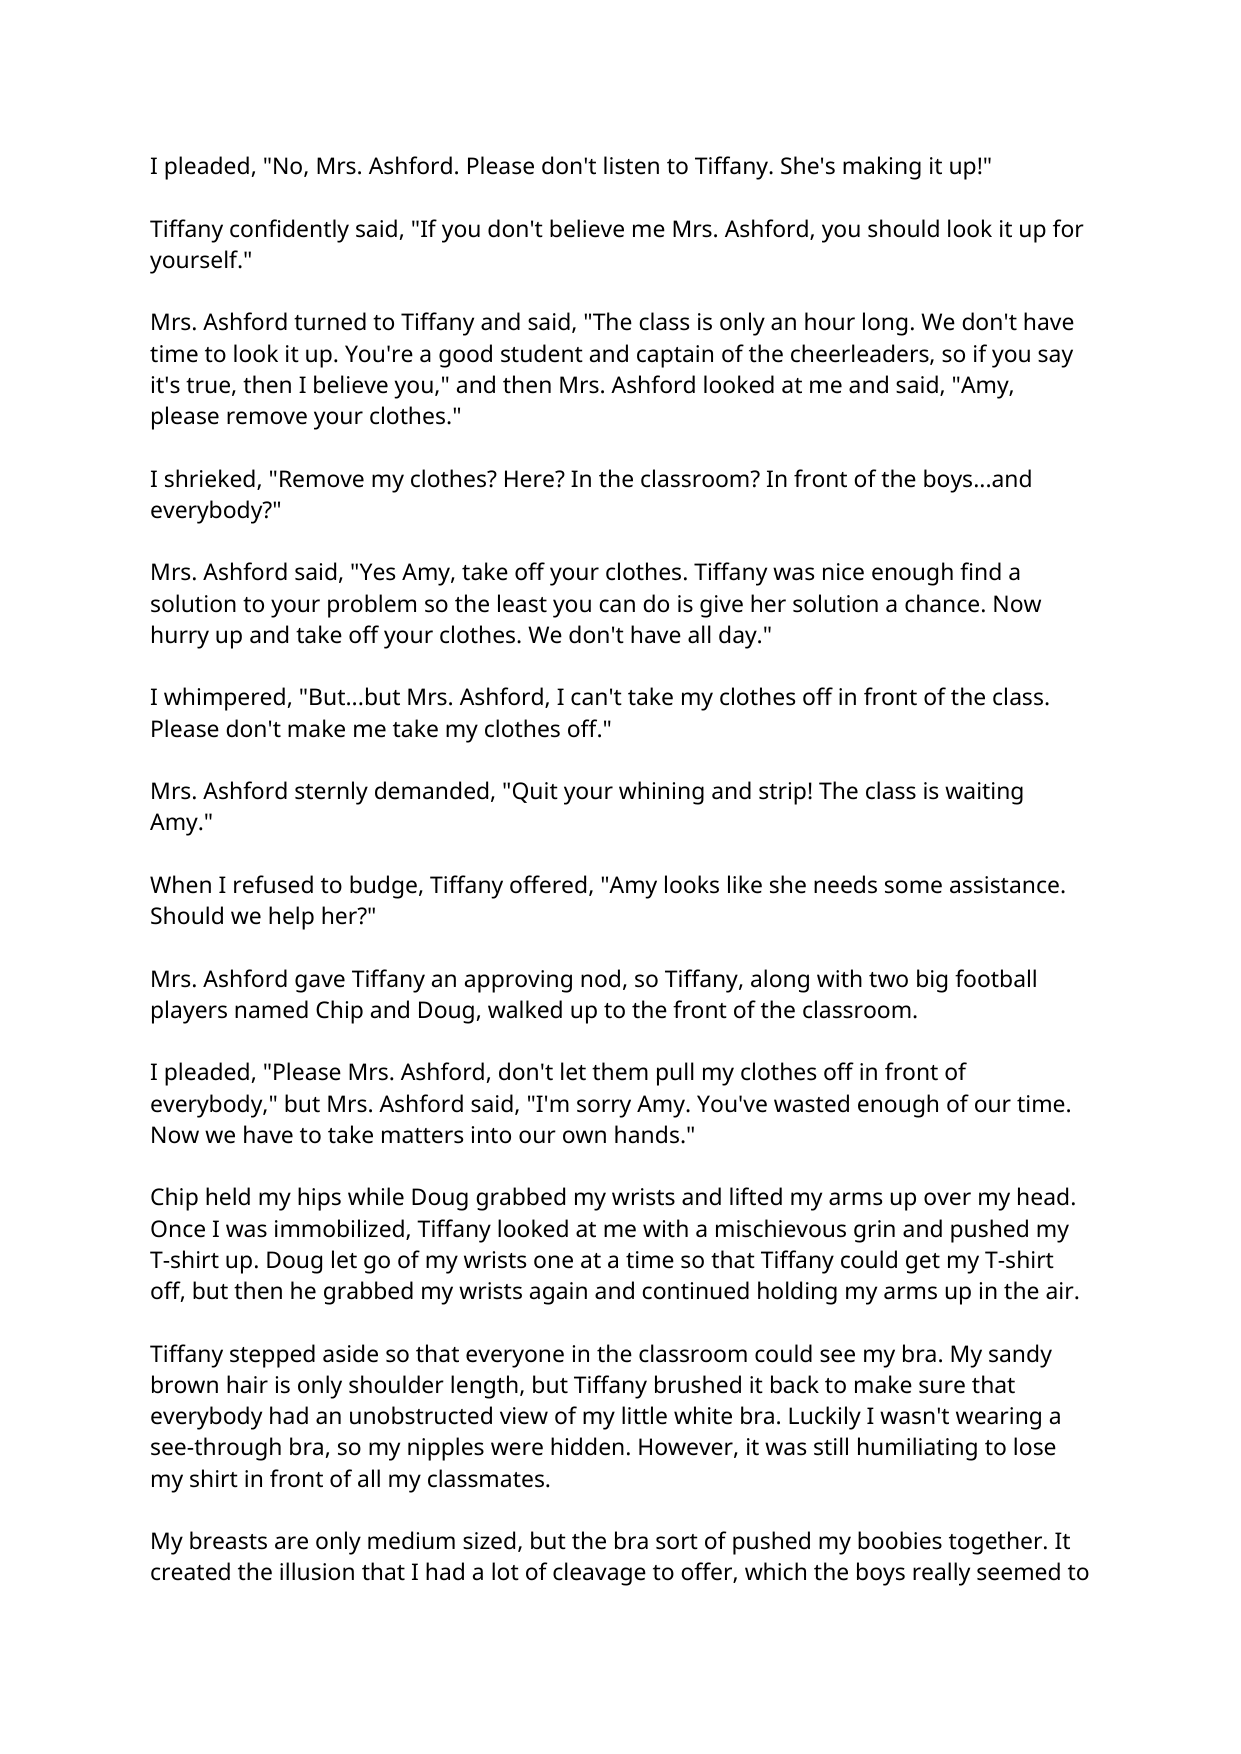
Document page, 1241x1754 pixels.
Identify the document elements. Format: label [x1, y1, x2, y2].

text [150, 150, 1090, 1587]
